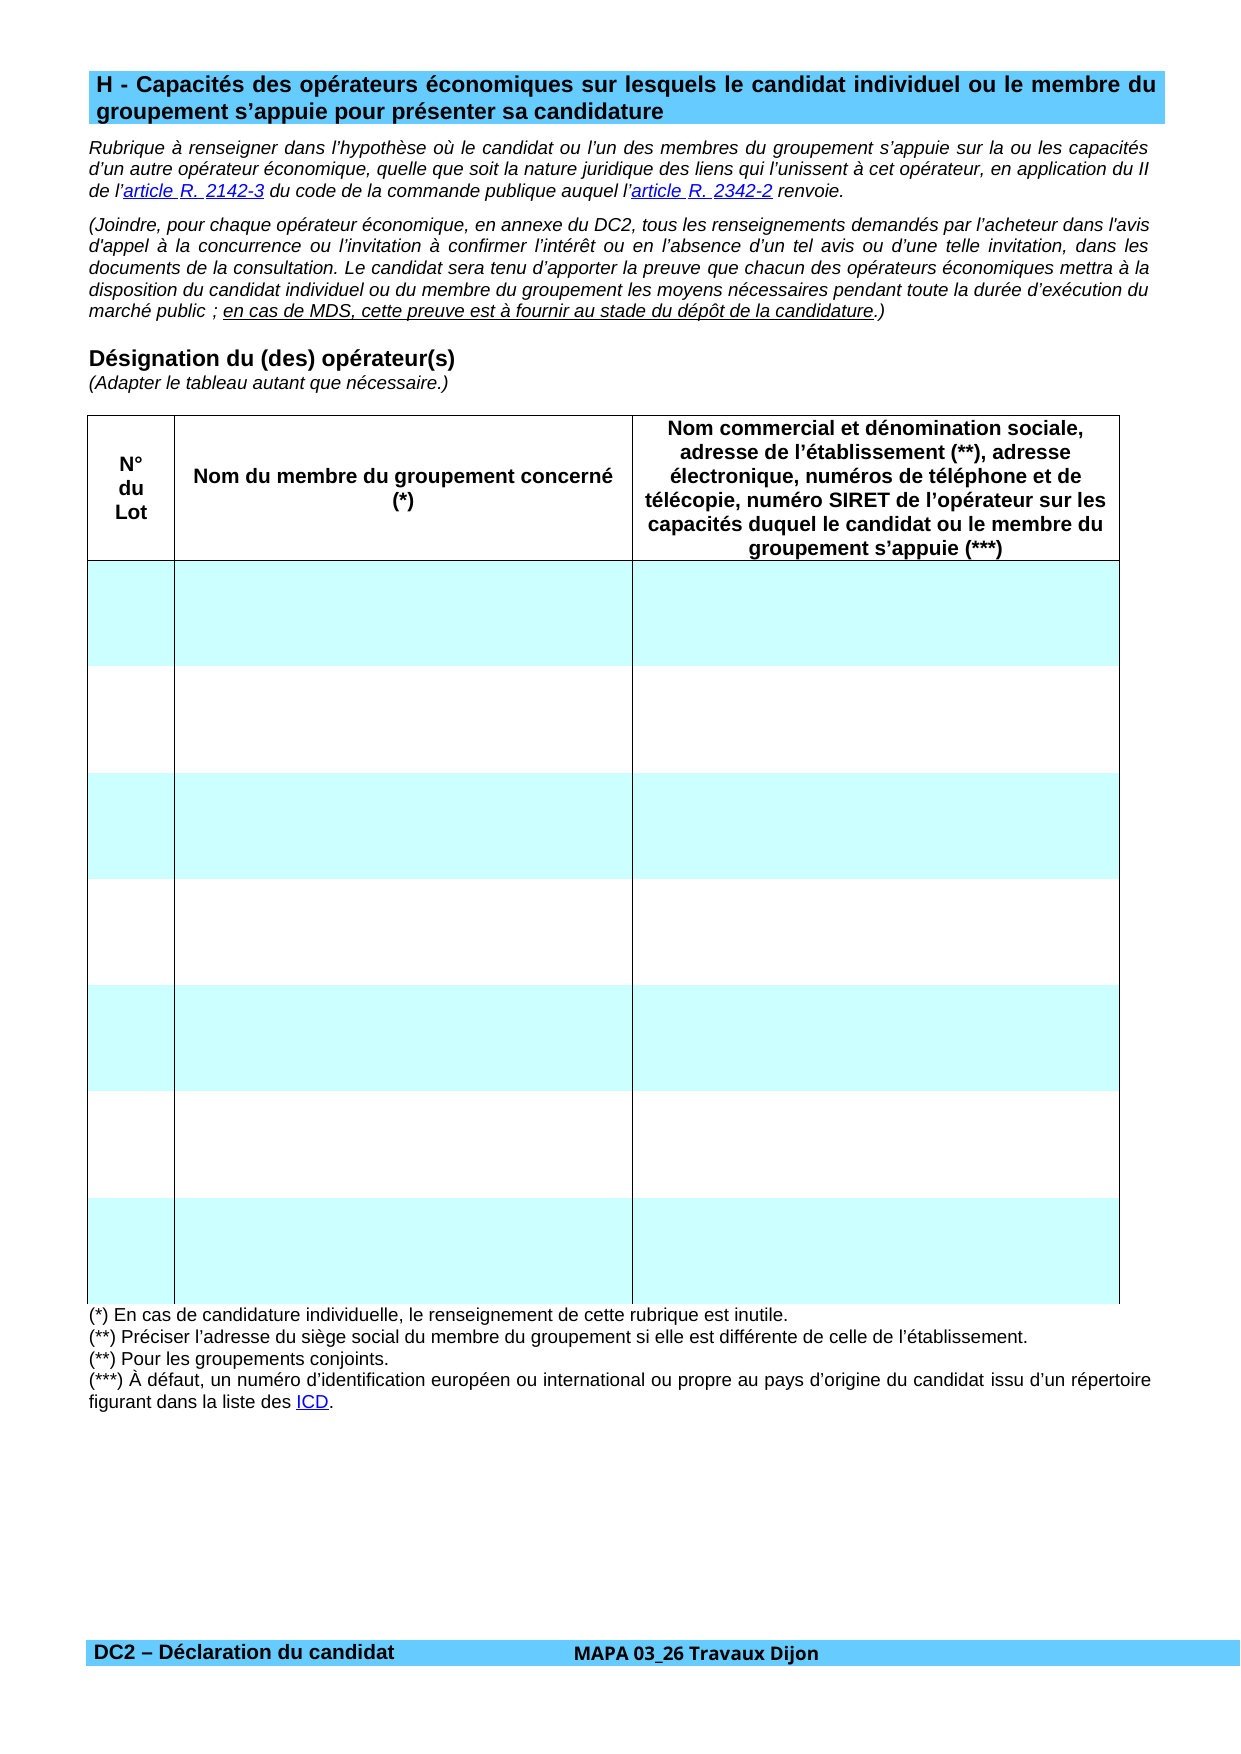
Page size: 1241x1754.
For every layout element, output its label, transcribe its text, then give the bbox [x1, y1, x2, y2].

table_cell [88, 1198, 174, 1304]
text (**) Préciser l’adresse du siège social du membre du groupement si elle est différente de celle de l’établissement. [89, 1326, 1152, 1347]
table_header Nom du membre du groupement concerné (*) [175, 416, 632, 560]
table_cell [633, 879, 1119, 985]
table_cell [633, 985, 1119, 1091]
text (***) À défaut, un numéro d’identification européen ou international ou propre au pays d’origine du candidat issu d’un répertoire figurant dans la liste des ICD. [89, 1369, 1152, 1412]
table_header Nom commercial et dénomination sociale, adresse de l’établissement (**), adresse électronique, numéros de téléphone et de télécopie, numéro SIRET de l’opérateur sur les capacités duquel le candidat ou le membre du groupement s’appuie (***) [633, 416, 1119, 560]
table_header H - Capacités des opérateurs économiques sur lesquels le candidat individuel ou le membre du groupement s’appuie pour présenter sa candidature [664, 71, 1165, 124]
table_cell [175, 666, 632, 772]
text Rubrique à renseigner dans l’hypothèse où le candidat ou l’un des membres du groupement s’appuie sur la ou les capacités d’un autre opérateur économique, quelle que soit la nature juridique des liens qui l’unissent à cet opérateur, en application du II de l’article R. 2142-3 du code de la commande publique auquel l’article R. 2342-2 renvoie. [89, 136, 1152, 201]
table_cell [88, 1091, 174, 1198]
table_cell [88, 985, 174, 1091]
table_header N° du Lot [88, 416, 174, 560]
table_cell [633, 773, 1119, 879]
table_cell [633, 666, 1119, 772]
text (*) En cas de candidature individuelle, le renseignement de cette rubrique est inutile. [89, 1304, 1152, 1326]
table_cell [175, 1091, 632, 1198]
table_cell [88, 773, 174, 879]
table_cell [175, 561, 632, 666]
table_cell [88, 879, 174, 985]
text (Joindre, pour chaque opérateur économique, en annexe du DC2, tous les renseignements demandés par l’acheteur dans l'avis d'appel à la concurrence ou l’invitation à confirmer l’intérêt ou en l’absence d’un tel avis ou d’une telle invitation, dans les documents de la consultation. Le candidat sera tenu d’apporter la preuve que chacun des opérateurs économiques mettra à la disposition du candidat individuel ou du membre du groupement les moyens nécessaires pendant toute la durée d’exécution du marché public ; en cas de MDS, cette preuve est à fournir au stade du dépôt de la candidature.) [89, 214, 1152, 321]
table_cell [175, 1198, 632, 1304]
table_cell [175, 985, 632, 1091]
text Désignation du (des) opérateur(s) [89, 345, 1152, 372]
table_cell [633, 1091, 1119, 1198]
table_cell [88, 561, 174, 666]
text (**) Pour les groupements conjoints. [89, 1347, 1152, 1369]
table_cell [175, 879, 632, 985]
table_cell [633, 1198, 1119, 1304]
text (Adapter le tableau autant que nécessaire.) [89, 372, 1152, 393]
table_cell [633, 561, 1119, 666]
table_cell [175, 773, 632, 879]
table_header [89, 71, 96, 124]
table_cell [88, 666, 174, 772]
